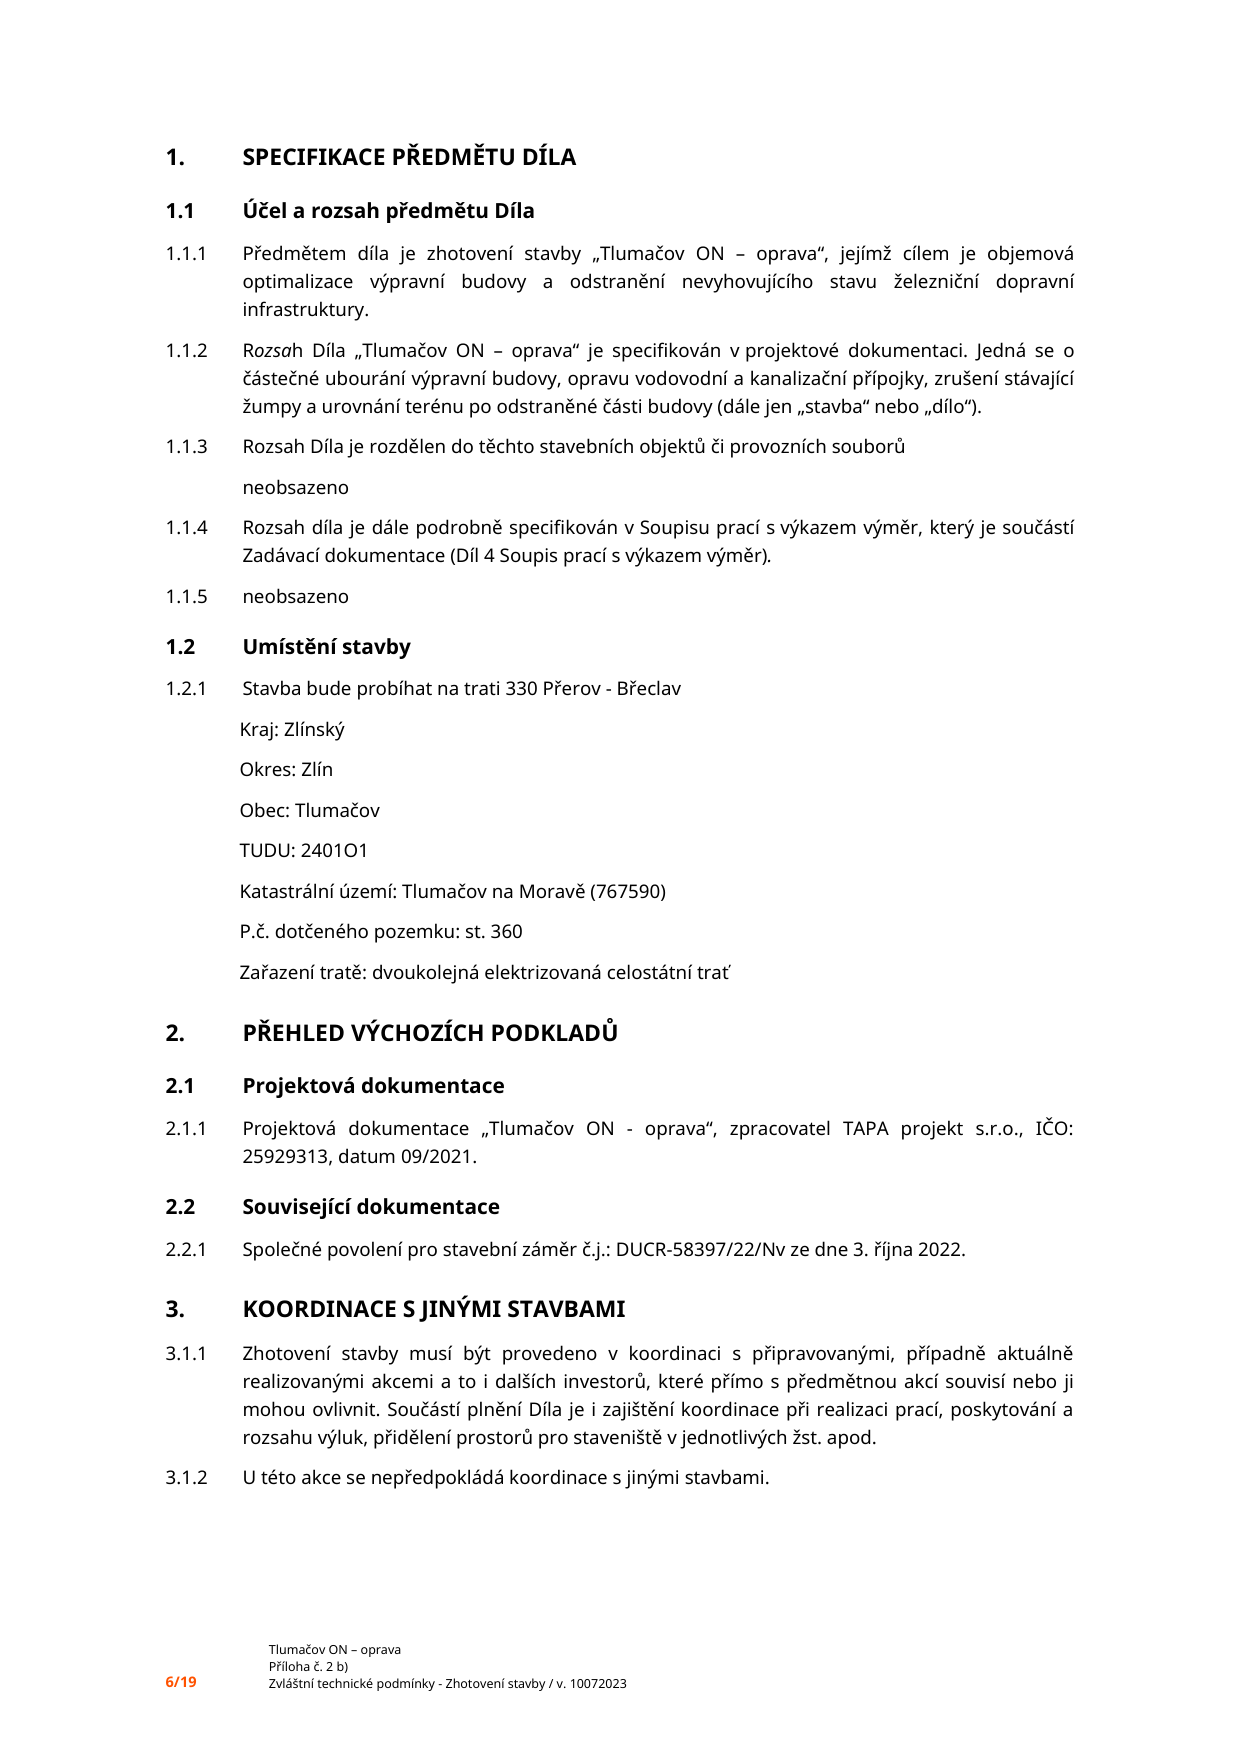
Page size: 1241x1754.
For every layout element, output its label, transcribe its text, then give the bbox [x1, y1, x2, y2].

list Zařazení tratě: dvoukolejná elektrizovaná celostátní trať [239, 959, 1075, 985]
list Obec: Tlumačov [165, 797, 1075, 823]
text Projektová dokumentace „Tlumačov ON - oprava“, zpracovatel TAPA projekt s.r.o., IČO: 25929313, datum 09/2021. [165, 1115, 1075, 1169]
text PŘEHLED VÝCHOZÍCH PODKLADŮ [165, 1016, 1075, 1048]
text Stavba bude probíhat na trati 330 Přerov - Břeclav [165, 676, 1075, 701]
list Katastrální území: Tlumačov na Moravě (767590) [165, 878, 1075, 904]
text Rozsah Díla „Tlumačov ON – oprava“ je specifikován v projektové dokumentaci. Jedná se o částečné ubourání výpravní budovy, opravu vodovodní a kanalizační přípojky, zrušení stávající žumpy a urovnání terénu po odstraněné části budovy (dále jen „stavba“ nebo „dílo“). [165, 337, 1075, 418]
list P.č. dotčeného pozemku: st. 360 [165, 919, 1075, 944]
list Kraj: Zlínský [165, 716, 1075, 742]
text Projektová dokumentace [165, 1072, 1075, 1100]
text neobsazeno [165, 583, 1075, 608]
text Účel a rozsah předmětu Díla [165, 197, 1075, 225]
text Rozsah díla je dále podrobně specifikován v Soupisu prací s výkazem výměr, který je součástí Zadávací dokumentace (Díl 4 Soupis prací s výkazem výměr). [165, 514, 1075, 568]
list TUDU: 2401O1 [165, 838, 1075, 863]
text KOORDINACE S JINÝMI STAVBAMI [165, 1293, 1075, 1324]
text Předmětem díla je zhotovení stavby „Tlumačov ON – oprava“, jejímž cílem je objemová optimalizace výpravní budovy a odstranění nevyhovujícího stavu železniční dopravní infrastruktury. [165, 240, 1075, 322]
list neobsazeno [242, 474, 1075, 499]
text Související dokumentace [165, 1192, 1075, 1221]
text Rozsah Díla je rozdělen do těchto stavebních objektů či provozních souborů [165, 433, 1075, 459]
text Společné povolení pro stavební záměr č.j.: DUCR-58397/22/Nv ze dne 3. října 2022. [165, 1236, 1075, 1262]
text SPECIFIKACE PŘEDMĚTU DÍLA [165, 141, 1075, 173]
list Okres: Zlín [165, 757, 1075, 782]
text U této akce se nepředpokládá koordinace s jinými stavbami. [165, 1465, 1075, 1490]
text Umístění stavby [165, 632, 1075, 660]
text Zhotovení stavby musí být provedeno v koordinaci s připravovanými, případně aktuálně realizovanými akcemi a to i dalších investorů, které přímo s předmětnou akcí souvisí nebo ji mohou ovlivnit. Součástí plnění Díla je i zajištění koordinace při realizaci prací, poskytování a rozsahu výluk, přidělení prostorů pro staveniště v jednotlivých žst. apod. [165, 1340, 1075, 1450]
